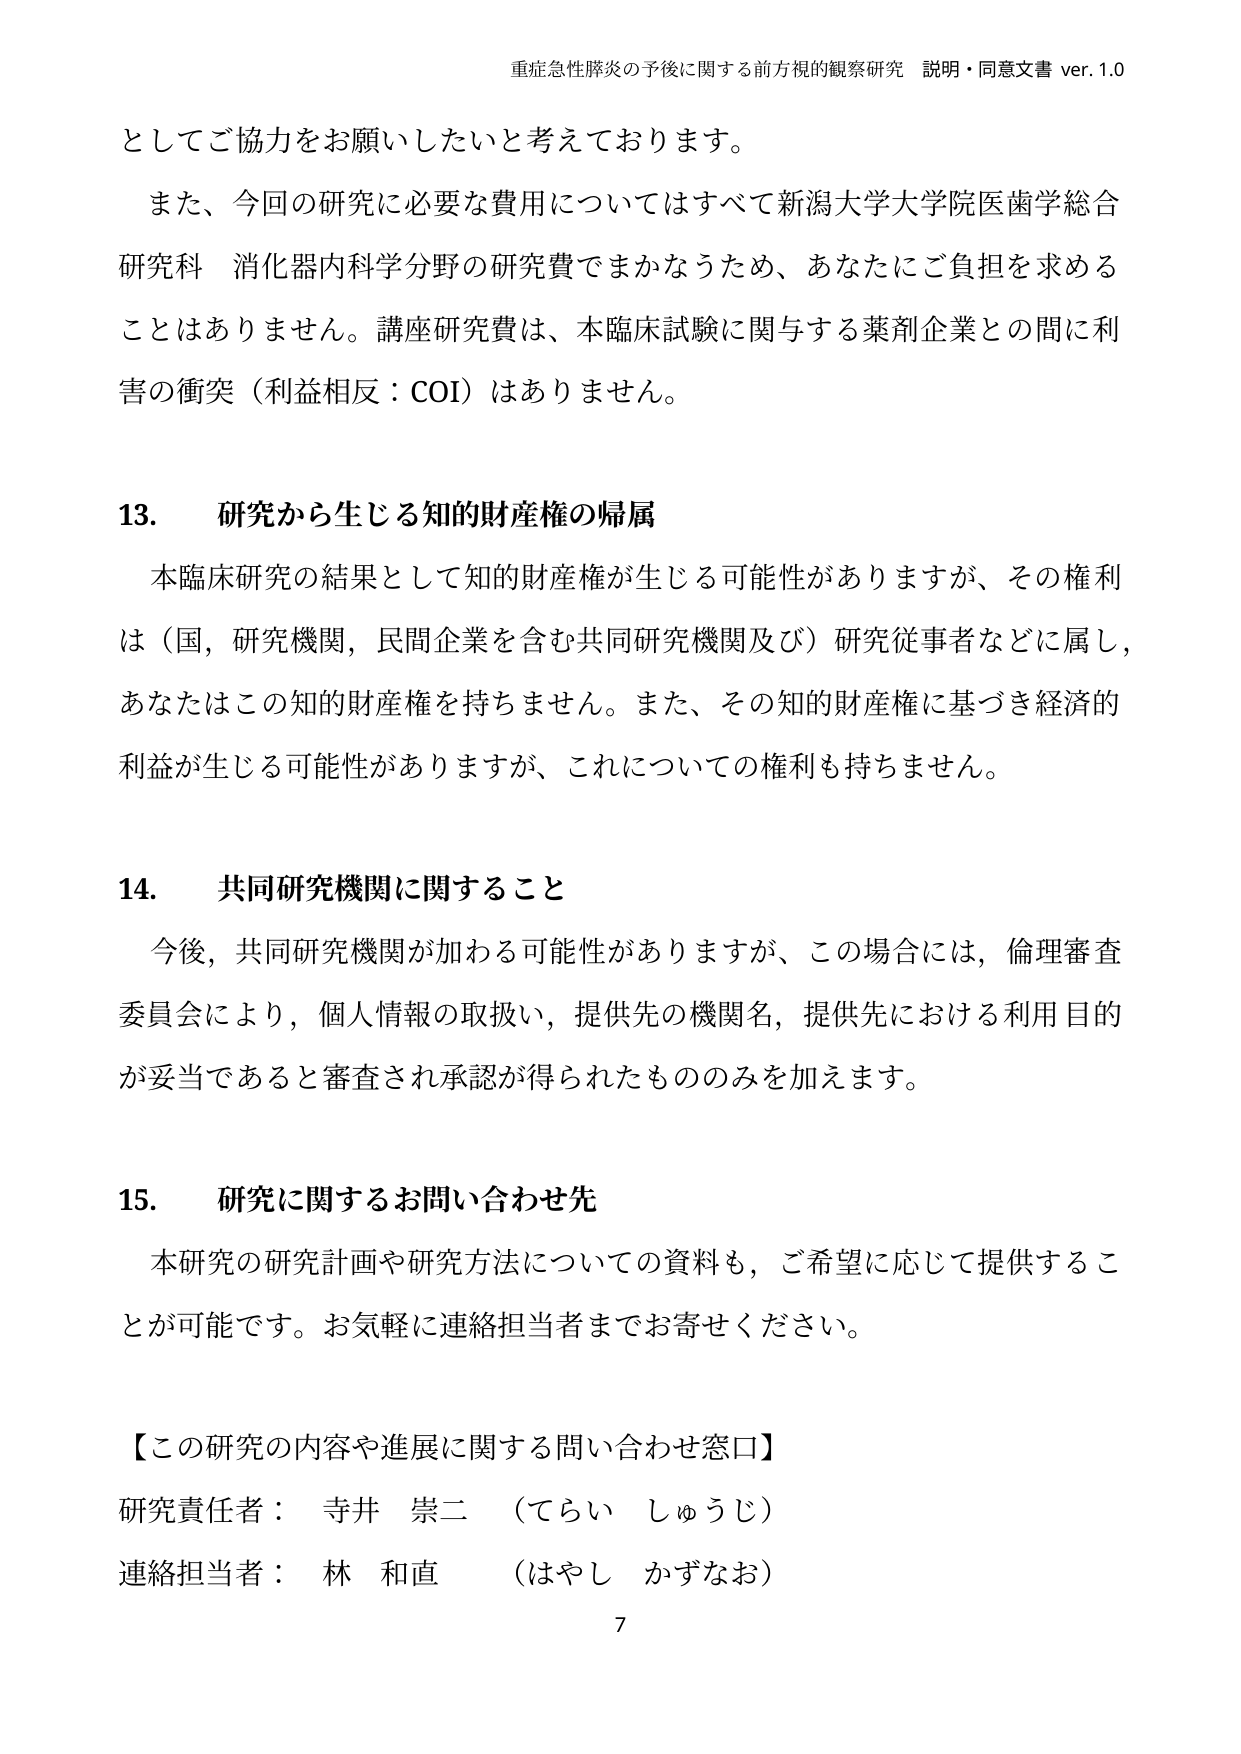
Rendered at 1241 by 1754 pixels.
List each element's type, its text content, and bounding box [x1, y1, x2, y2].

text 今後，共同研究機関が加わる可能性がありますが、この場合には，倫理審査委員会により，個人情報の取扱い，提供先の機関名，提供先における利用目的が妥当であると審査され承認が得られたもののみを加えます。 [118, 929, 1122, 1096]
text 15. 研究に関するお問い合わせ先 [118, 1177, 1122, 1219]
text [118, 118, 1122, 160]
text 連絡担当者： 林 和直 （はやし かずなお） [118, 1551, 1122, 1593]
text また、今回の研究に必要な費用についてはすべて新潟大学大学院医歯学総合研究科 消化器内科学分野の研究費でまかなうため、あなたにご負担を求めることはありません。講座研究費は、本臨床試験に関与する薬剤企業との間に利害の衝突（利益相反：COI）はありません。 [118, 181, 1122, 411]
text 本研究の研究計画や研究方法についての資料も，ご希望に応じて提供することが可能です。お気軽に連絡担当者までお寄せください。 [118, 1240, 1122, 1345]
text 【この研究の内容や進展に関する問い合わせ窓口】 [118, 1425, 1122, 1467]
text 14. 共同研究機関に関すること [118, 866, 1122, 908]
text 13. 研究から生じる知的財産権の帰属 [118, 492, 1122, 534]
text 本臨床研究の結果として知的財産権が生じる可能性がありますが、その権利は（国，研究機関，民間企業を含む共同研究機関及び）研究従事者などに属し，あなたはこの知的財産権を持ちません。また、その知的財産権に基づき経済的利益が生じる可能性がありますが、これについての権利も持ちません。 [118, 555, 1122, 785]
text 研究責任者： 寺井 崇二 （てらい しゅうじ） [118, 1488, 1122, 1530]
